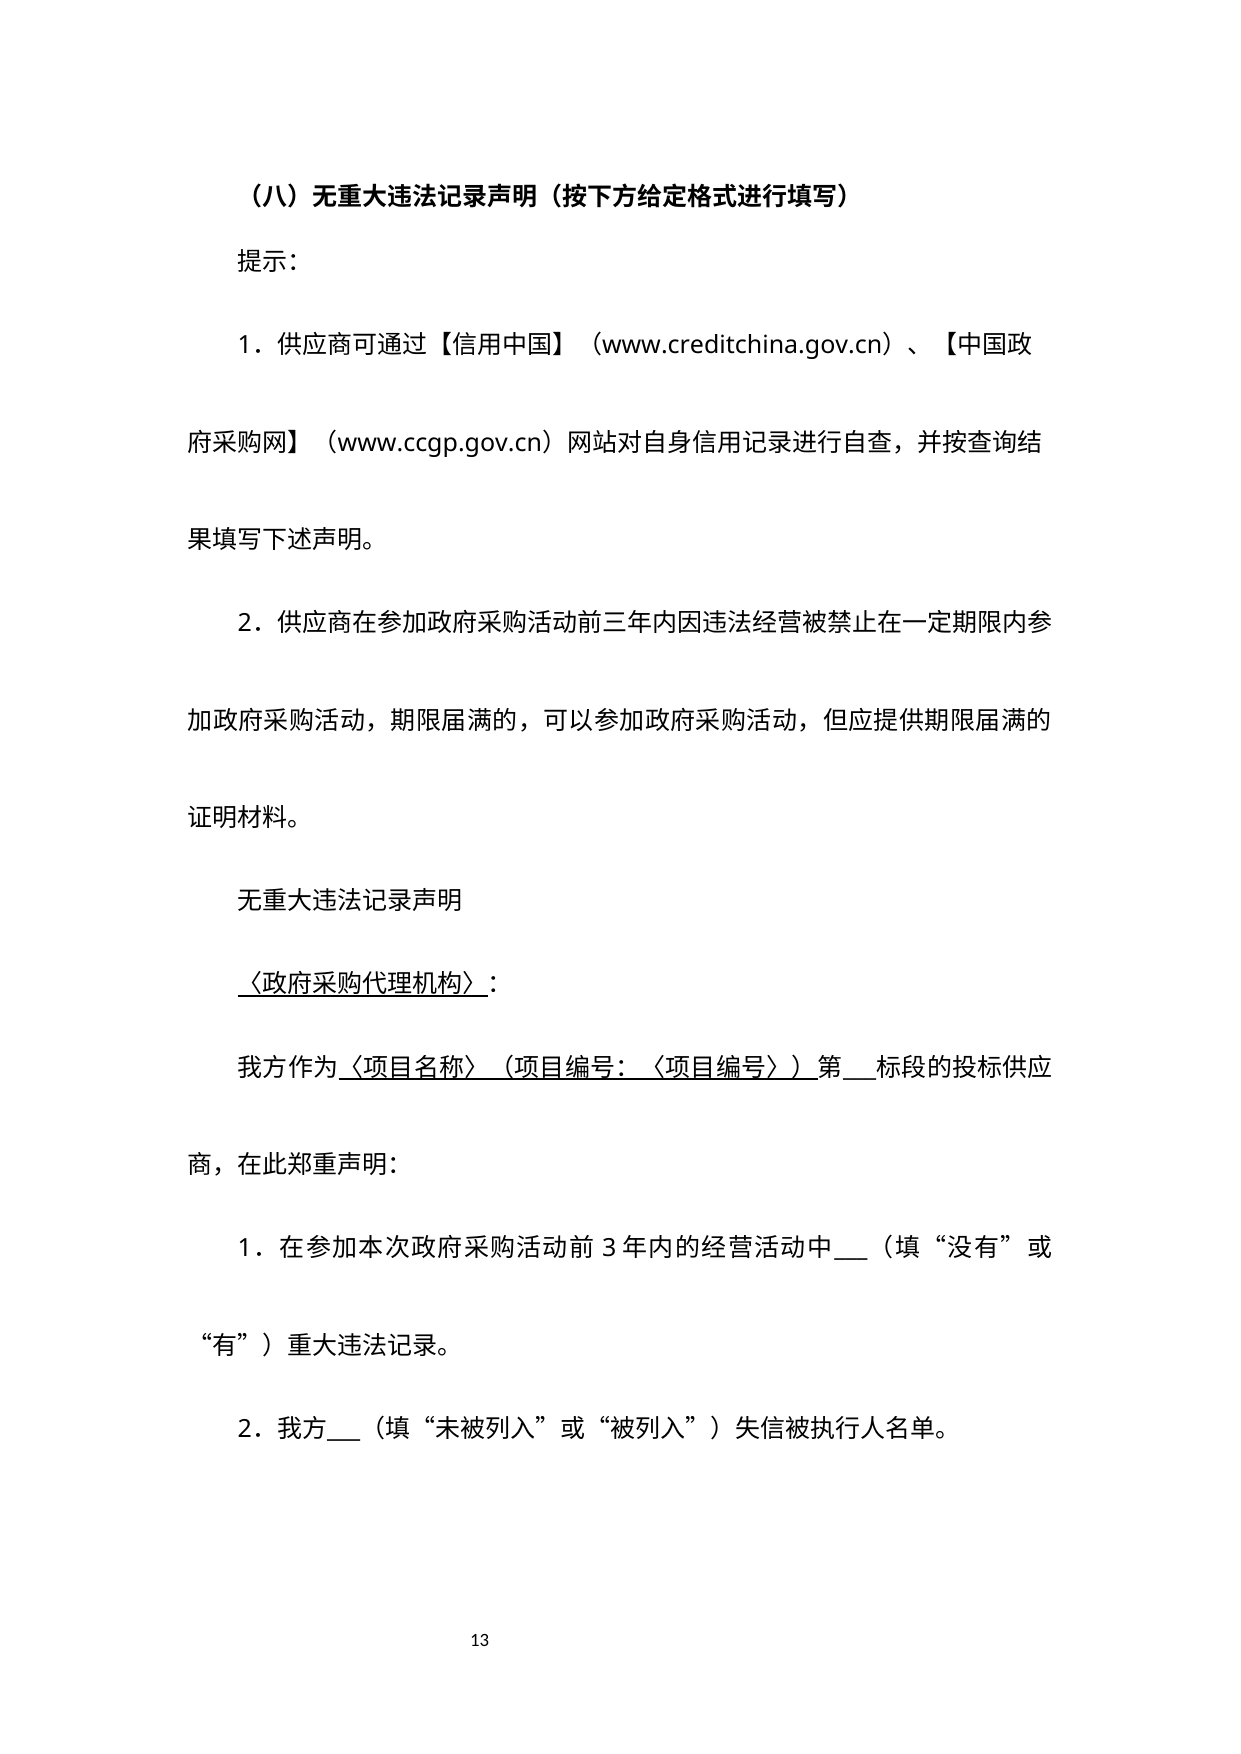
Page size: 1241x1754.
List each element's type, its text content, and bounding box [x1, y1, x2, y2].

text （八）无重大违法记录声明（按下方给定格式进行填写） [187, 162, 1053, 227]
text 1．供应商可通过【信用中国】（www.creditchina.gov.cn）、【中国政府采购网】（www.ccgp.gov.cn）网站对自身信用记录进行自查，并按查询结果填写下述声明。 [187, 310, 1053, 570]
text 我方作为〈项目名称〉（项目编号：〈项目编号〉）第___标段的投标供应商，在此郑重声明： [187, 1033, 1053, 1195]
text 提示： [187, 227, 1053, 292]
text 无重大违法记录声明 [187, 866, 1053, 931]
text 1．在参加本次政府采购活动前3年内的经营活动中___（填“没有”或“有”）重大违法记录。 [187, 1213, 1053, 1376]
text 〈政府采购代理机构〉： [187, 949, 1053, 1014]
text 2．我方___（填“未被列入”或“被列入”）失信被执行人名单。 [187, 1394, 1053, 1459]
text 2．供应商在参加政府采购活动前三年内因违法经营被禁止在一定期限内参加政府采购活动，期限届满的，可以参加政府采购活动，但应提供期限届满的证明材料。 [187, 588, 1053, 848]
